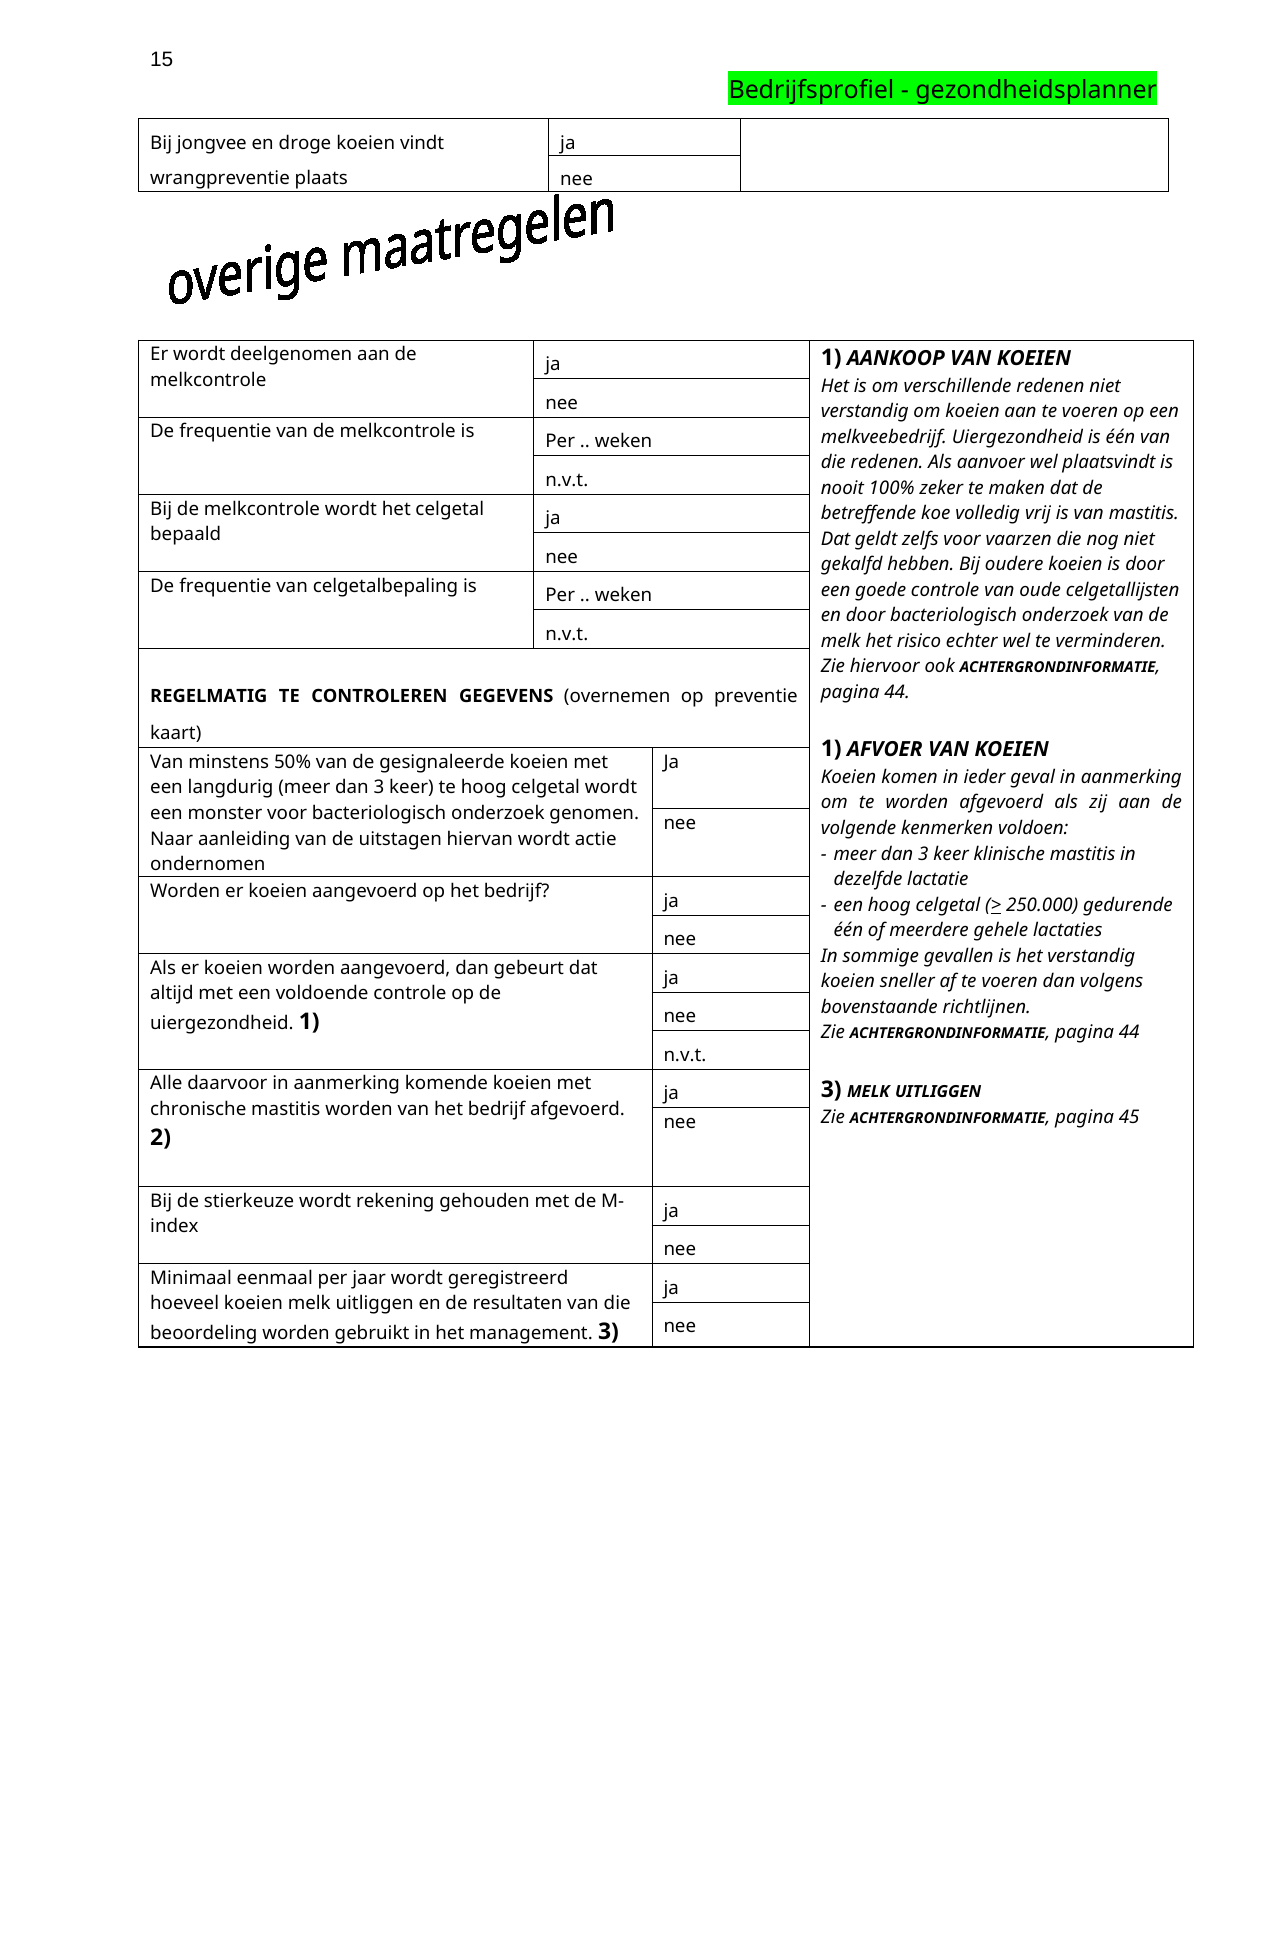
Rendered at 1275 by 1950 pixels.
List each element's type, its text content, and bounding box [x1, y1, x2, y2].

table_cell ja [549, 119, 740, 154]
table_cell Bij de melkcontrole wordt het celgetal bepaald [139, 495, 533, 571]
table_cell ja [653, 877, 809, 914]
table_cell n.v.t. [534, 610, 809, 648]
table_cell Bij de stierkeuze wordt rekening gehouden met de M-index [139, 1187, 652, 1263]
table_cell ja [653, 1264, 809, 1302]
table_cell De frequentie van de melkcontrole is [139, 418, 533, 494]
table_cell nee [653, 916, 809, 953]
table_cell ja [653, 1070, 809, 1107]
table_header Er wordt deelgenomen aan de melkcontrole [139, 341, 533, 417]
table_cell Van minstens 50% van de gesignaleerde koeien met een langdurig (meer dan 3 keer) te hoog celgetal wordt een monster voor bacteriologisch onderzoek genomen. Naar aanleiding van de uitstagen hiervan wordt actie ondernomen [139, 748, 652, 876]
table_cell nee [653, 993, 809, 1030]
table_cell nee [653, 1226, 809, 1263]
table_cell nee [534, 379, 809, 417]
table_cell ja [653, 1187, 809, 1224]
table_cell regelmatig te controleren gegevens (overnemen op preventie kaart) [139, 649, 809, 747]
table_cell Per .. weken [534, 572, 809, 609]
table_cell ja [653, 954, 809, 992]
table_cell nee [653, 809, 809, 876]
table_cell n.v.t. [653, 1031, 809, 1069]
table_cell Worden er koeien aangevoerd op het bedrijf? [139, 877, 652, 953]
table_cell nee [653, 1108, 809, 1186]
table_cell De frequentie van celgetalbepaling is [139, 572, 533, 648]
table_cell Alle daarvoor in aanmerking komende koeien met chronische mastitis worden van het bedrijf afgevoerd. 2) [139, 1070, 652, 1186]
table_cell n.v.t. [534, 456, 809, 494]
table_cell nee [549, 156, 740, 191]
table_cell nee [653, 1303, 809, 1346]
table_cell Per .. weken [534, 418, 809, 455]
table_cell Minimaal eenmaal per jaar wordt geregistreerd hoeveel koeien melk uitliggen en de resultaten van die beoordeling worden gebruikt in het management. 3) [139, 1264, 652, 1346]
table_cell ja [534, 495, 809, 532]
table_cell Als er koeien worden aangevoerd, dan gebeurt dat altijd met een voldoende controle op de uiergezondheid. 1) [139, 954, 652, 1069]
table_cell Bij jongvee en droge koeien vindt wrangpreventie plaats [139, 119, 548, 191]
table_header ja [534, 341, 809, 378]
table_cell Ja [653, 748, 809, 808]
table_header 1) AANKOOP VAN KOEIEN Het is om verschillende redenen niet verstandig om koeien aan te voeren op een melkveebedrijf. Uiergezondheid is één van die redenen. Als aanvoer wel plaatsvindt is nooit 100% zeker te maken dat de betreffende koe volledig vrij is van mastitis. Dat geldt zelfs voor vaarzen die nog niet gekalfd hebben. Bij oudere koeien is door een goede controle van oude celgetallijsten en door bacteriologisch onderzoek van de melk het risico echter wel te verminderen. Zie hiervoor ook achtergrondinformatie, pagina 44. 1) AFVOER VAN KOEIEN Koeien komen in ieder geval in aanmerking om te worden afgevoerd als zij aan de volgende kenmerken voldoen: meer dan 3 keer klinische mastitis in dezelfde lactatie een hoog celgetal (> 250.000) gedurende één of meerdere gehele lactaties In sommige gevallen is het verstandig koeien sneller af te voeren dan volgens bovenstaande richtlijnen. Zie achtergrondinformatie, pagina 44 3) melk uitliggen Zie achtergrondinformatie, pagina 45 [810, 341, 1193, 1346]
table_cell nee [534, 533, 809, 571]
